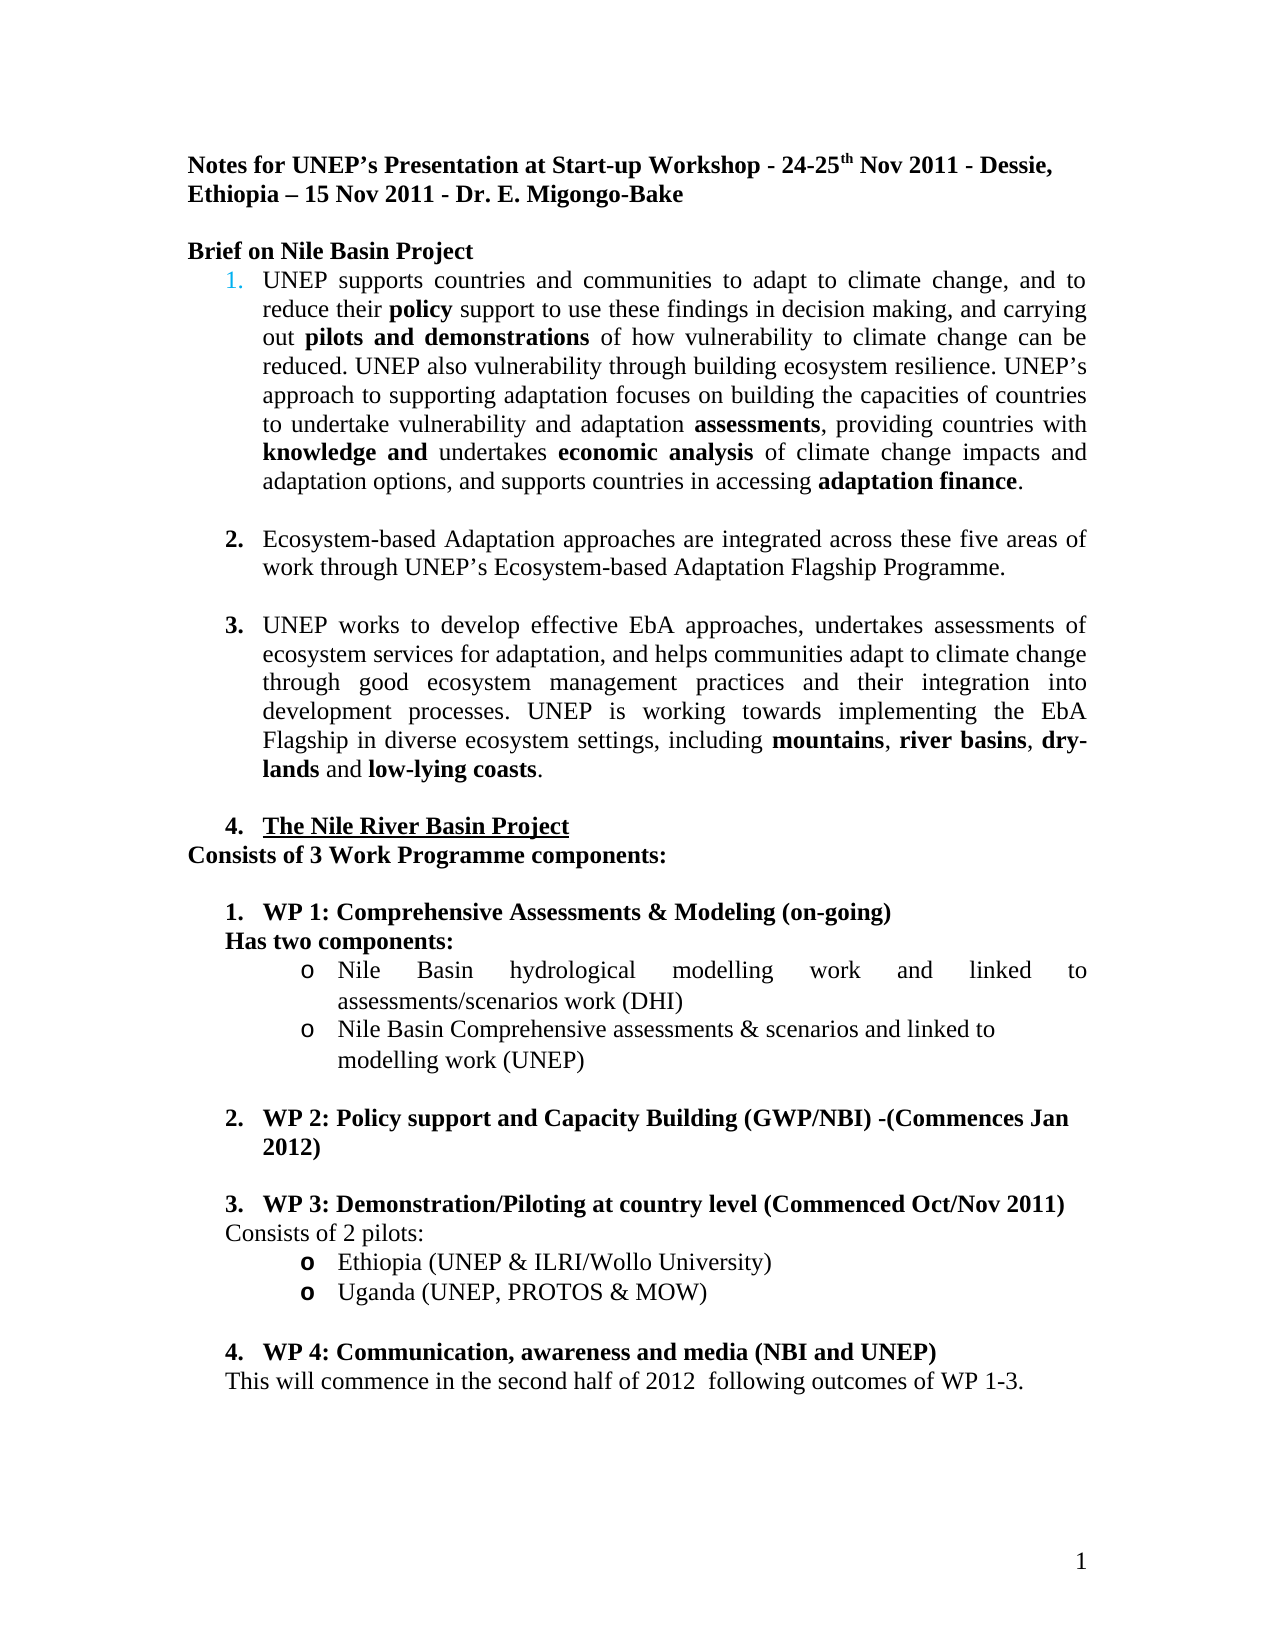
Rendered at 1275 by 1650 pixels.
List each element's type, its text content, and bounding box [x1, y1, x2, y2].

text Consists of 3 Work Programme components: [187, 840, 1087, 869]
list The Project [225, 811, 1087, 840]
list Nile Basin Comprehensive assessments & scenarios and linked to modelling work (UNEP) [300, 1014, 1087, 1074]
text Has two components: [187, 926, 1087, 955]
list WP 3: Demonstration/Piloting at country level (Commenced Oct/Nov 2011) [225, 1189, 1087, 1218]
text Brief on Project [187, 236, 1087, 265]
list WP 4: Communication, awareness and media (NBI and UNEP) [225, 1337, 1087, 1366]
list UNEP supports countries and communities to adapt to climate change, and to reduce their policy support to use these findings in decision making, and carrying out pilots and demonstrations of how vulnerability to climate change can be reduced. UNEP also vulnerability through building ecosystem resilience. UNEP’s approach to supporting adaptation focuses on building the capacities of countries to undertake vulnerability and adaptation assessments, providing countries with knowledge and undertakes economic analysis of climate change impacts and adaptation options, and supports countries in accessing adaptation finance. [225, 265, 1087, 495]
text Consists of 2 pilots: [187, 1218, 1087, 1247]
list WP 2: Policy support and (GWP/NBI) -(Commences Jan 2012) [225, 1103, 1087, 1160]
text This will commence in the second half of 2012 following outcomes of WP 1-3. [225, 1366, 1087, 1394]
list () [300, 1247, 1087, 1277]
list hydrological modelling work and linked to assessments/scenarios work (DHI) [300, 955, 1087, 1014]
list WP 1: Comprehensive Assessments & Modeling (on-going) [225, 897, 1087, 926]
list UNEP works to develop effective EbA approaches, undertakes assessments of ecosystem services for adaptation, and helps communities adapt to climate change through good ecosystem management practices and their integration into development processes. UNEP is working towards implementing the EbA Flagship in diverse ecosystem settings, including mountains, river basins, dry-lands and low-lying coasts. [225, 610, 1087, 782]
list (UNEP, PROTOS & MOW) [300, 1277, 1087, 1308]
text Notes for UNEP’s Presentation at Start-up Workshop - 24-25th Nov 2011 - Dessie, Ethiopia – 15 Nov 2011 - Dr. E. Migongo-Bake [187, 150, 1087, 207]
list Ecosystem-based Adaptation approaches are integrated across these five areas of work through UNEP’s Ecosystem-based Adaptation Flagship Programme. [225, 524, 1087, 581]
